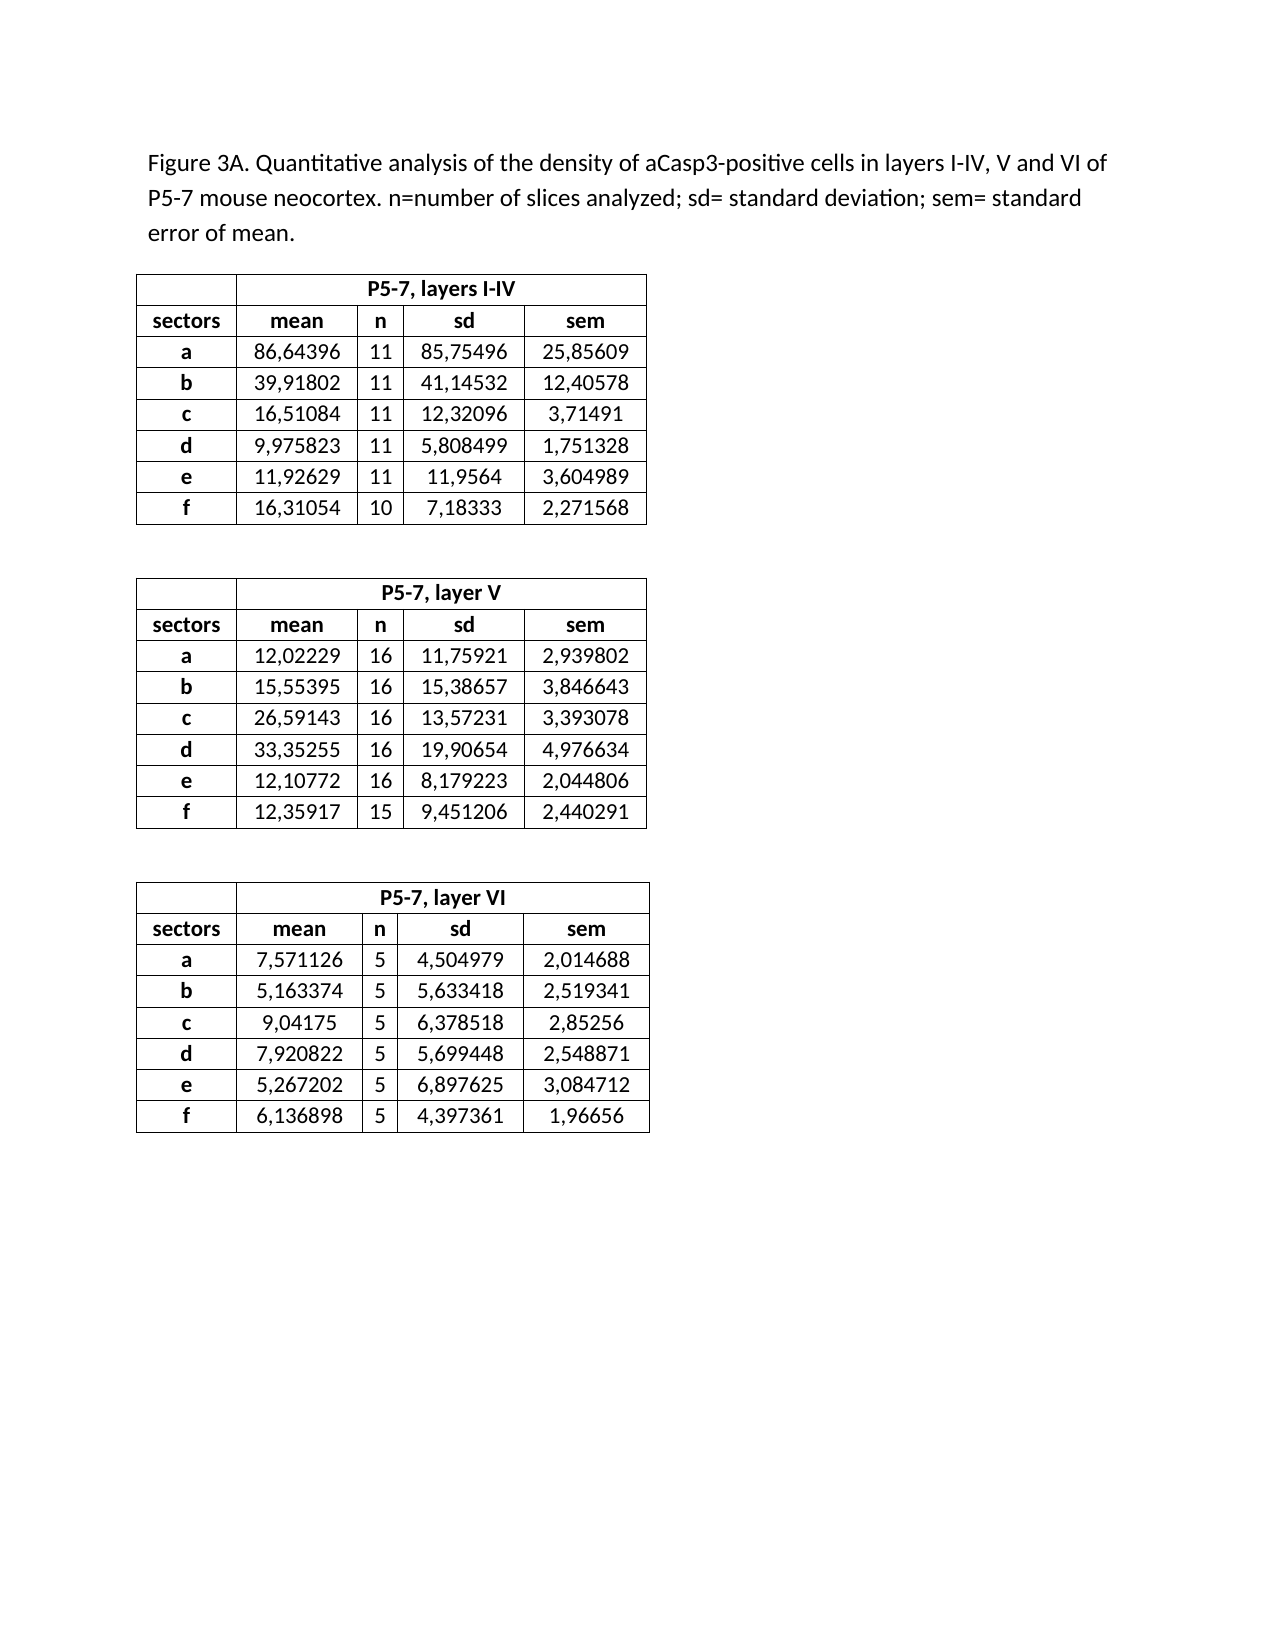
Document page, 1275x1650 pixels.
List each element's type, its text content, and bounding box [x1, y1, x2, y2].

table_cell e [137, 1070, 236, 1100]
table_cell 2,014688 [524, 945, 649, 975]
table_cell a [137, 641, 236, 671]
table_cell 5,633418 [398, 976, 523, 1007]
table_cell n [363, 914, 397, 944]
table_cell 25,85609 [525, 337, 646, 367]
table_cell d [137, 1039, 236, 1069]
table_cell 16 [358, 735, 403, 765]
table_cell 4,504979 [398, 945, 523, 975]
table_cell 3,71491 [525, 400, 646, 430]
table_cell 6,897625 [398, 1070, 523, 1100]
table_cell 41,14532 [404, 368, 524, 398]
table_cell 19,90654 [404, 735, 524, 765]
table_cell 12,32096 [404, 400, 524, 430]
table_cell sd [398, 914, 523, 944]
text Figure 3A. Quantitative analysis of the density of aCasp3-positive cells in layers I-IV, V and VI of P5-7 mouse neocortex. n=number of slices analyzed; sd= standard deviation; sem= standard error of mean. [148, 148, 1127, 248]
table_cell 11 [358, 337, 403, 367]
table_header P5-7, layer VI [237, 883, 649, 913]
table_cell 5,808499 [404, 431, 524, 461]
table_cell 3,393078 [525, 704, 646, 734]
table_cell mean [237, 610, 357, 640]
table_cell 11,9564 [404, 462, 524, 492]
table_cell 4,397361 [398, 1101, 523, 1132]
table_cell 5,267202 [237, 1070, 362, 1100]
table_cell 16 [358, 641, 403, 671]
table_header P5-7, layer V [237, 579, 646, 609]
table_cell 12,02229 [237, 641, 357, 671]
table_cell 11,75921 [404, 641, 524, 671]
table_cell 2,519341 [524, 976, 649, 1007]
table_cell 5 [363, 945, 397, 975]
table_cell 33,35255 [237, 735, 357, 765]
table_cell 2,440291 [525, 797, 646, 827]
table_cell 16 [358, 766, 403, 796]
table_cell 12,10772 [237, 766, 357, 796]
table_cell 9,04175 [237, 1008, 362, 1038]
table_cell 2,85256 [524, 1008, 649, 1038]
table_cell 11,92629 [237, 462, 357, 492]
table_cell 12,40578 [525, 368, 646, 398]
table_cell 7,571126 [237, 945, 362, 975]
table_cell 39,91802 [237, 368, 357, 398]
table_cell 10 [358, 493, 403, 523]
table_cell d [137, 431, 236, 461]
table_cell mean [237, 914, 362, 944]
table_cell b [137, 976, 236, 1007]
table_cell e [137, 462, 236, 492]
table_cell 5 [363, 1070, 397, 1100]
table_cell 16,31054 [237, 493, 357, 523]
table_cell 15,38657 [404, 672, 524, 702]
table_cell sem [525, 610, 646, 640]
table_cell c [137, 400, 236, 430]
table_cell 3,604989 [525, 462, 646, 492]
table_cell c [137, 1008, 236, 1038]
table_cell 4,976634 [525, 735, 646, 765]
table_cell 5 [363, 1008, 397, 1038]
table_cell 9,451206 [404, 797, 524, 827]
table_cell sectors [137, 610, 236, 640]
table_cell 7,18333 [404, 493, 524, 523]
table_cell a [137, 945, 236, 975]
table_cell mean [237, 306, 357, 336]
table_cell 3,846643 [525, 672, 646, 702]
table_cell 86,64396 [237, 337, 357, 367]
table_cell 5 [363, 1039, 397, 1069]
table_header [137, 883, 236, 913]
table_cell 2,044806 [525, 766, 646, 796]
table_cell 2,939802 [525, 641, 646, 671]
table_cell 26,59143 [237, 704, 357, 734]
table_cell b [137, 368, 236, 398]
table_cell n [358, 306, 403, 336]
table_cell 1,751328 [525, 431, 646, 461]
table_header [137, 579, 236, 609]
table_cell 5 [363, 1101, 397, 1132]
table_cell d [137, 735, 236, 765]
table_cell 6,136898 [237, 1101, 362, 1132]
table_cell sd [404, 610, 524, 640]
table_cell sd [404, 306, 524, 336]
table_cell f [137, 797, 236, 827]
table_cell 13,57231 [404, 704, 524, 734]
table_cell 15 [358, 797, 403, 827]
table_cell f [137, 1101, 236, 1132]
table_header P5-7, layers I-IV [237, 275, 646, 305]
table_cell n [358, 610, 403, 640]
table_cell 11 [358, 368, 403, 398]
table_cell 7,920822 [237, 1039, 362, 1069]
table_cell 2,271568 [525, 493, 646, 523]
table_cell 16 [358, 704, 403, 734]
table_cell 11 [358, 400, 403, 430]
table_cell sem [524, 914, 649, 944]
table_cell f [137, 493, 236, 523]
table_cell c [137, 704, 236, 734]
table_cell 8,179223 [404, 766, 524, 796]
table_cell 1,96656 [524, 1101, 649, 1132]
table_cell 12,35917 [237, 797, 357, 827]
table_cell 16 [358, 672, 403, 702]
table_header [137, 275, 236, 305]
table_cell 5,163374 [237, 976, 362, 1007]
table_cell 5,699448 [398, 1039, 523, 1069]
table_cell 6,378518 [398, 1008, 523, 1038]
table_cell 11 [358, 431, 403, 461]
table_cell sectors [137, 306, 236, 336]
table_cell b [137, 672, 236, 702]
table_cell 85,75496 [404, 337, 524, 367]
table_cell 5 [363, 976, 397, 1007]
table_cell 2,548871 [524, 1039, 649, 1069]
table_cell 16,51084 [237, 400, 357, 430]
table_cell 3,084712 [524, 1070, 649, 1100]
table_cell sem [525, 306, 646, 336]
table_cell sectors [137, 914, 236, 944]
table_cell 15,55395 [237, 672, 357, 702]
table_cell a [137, 337, 236, 367]
table_cell e [137, 766, 236, 796]
table_cell 9,975823 [237, 431, 357, 461]
table_cell 11 [358, 462, 403, 492]
